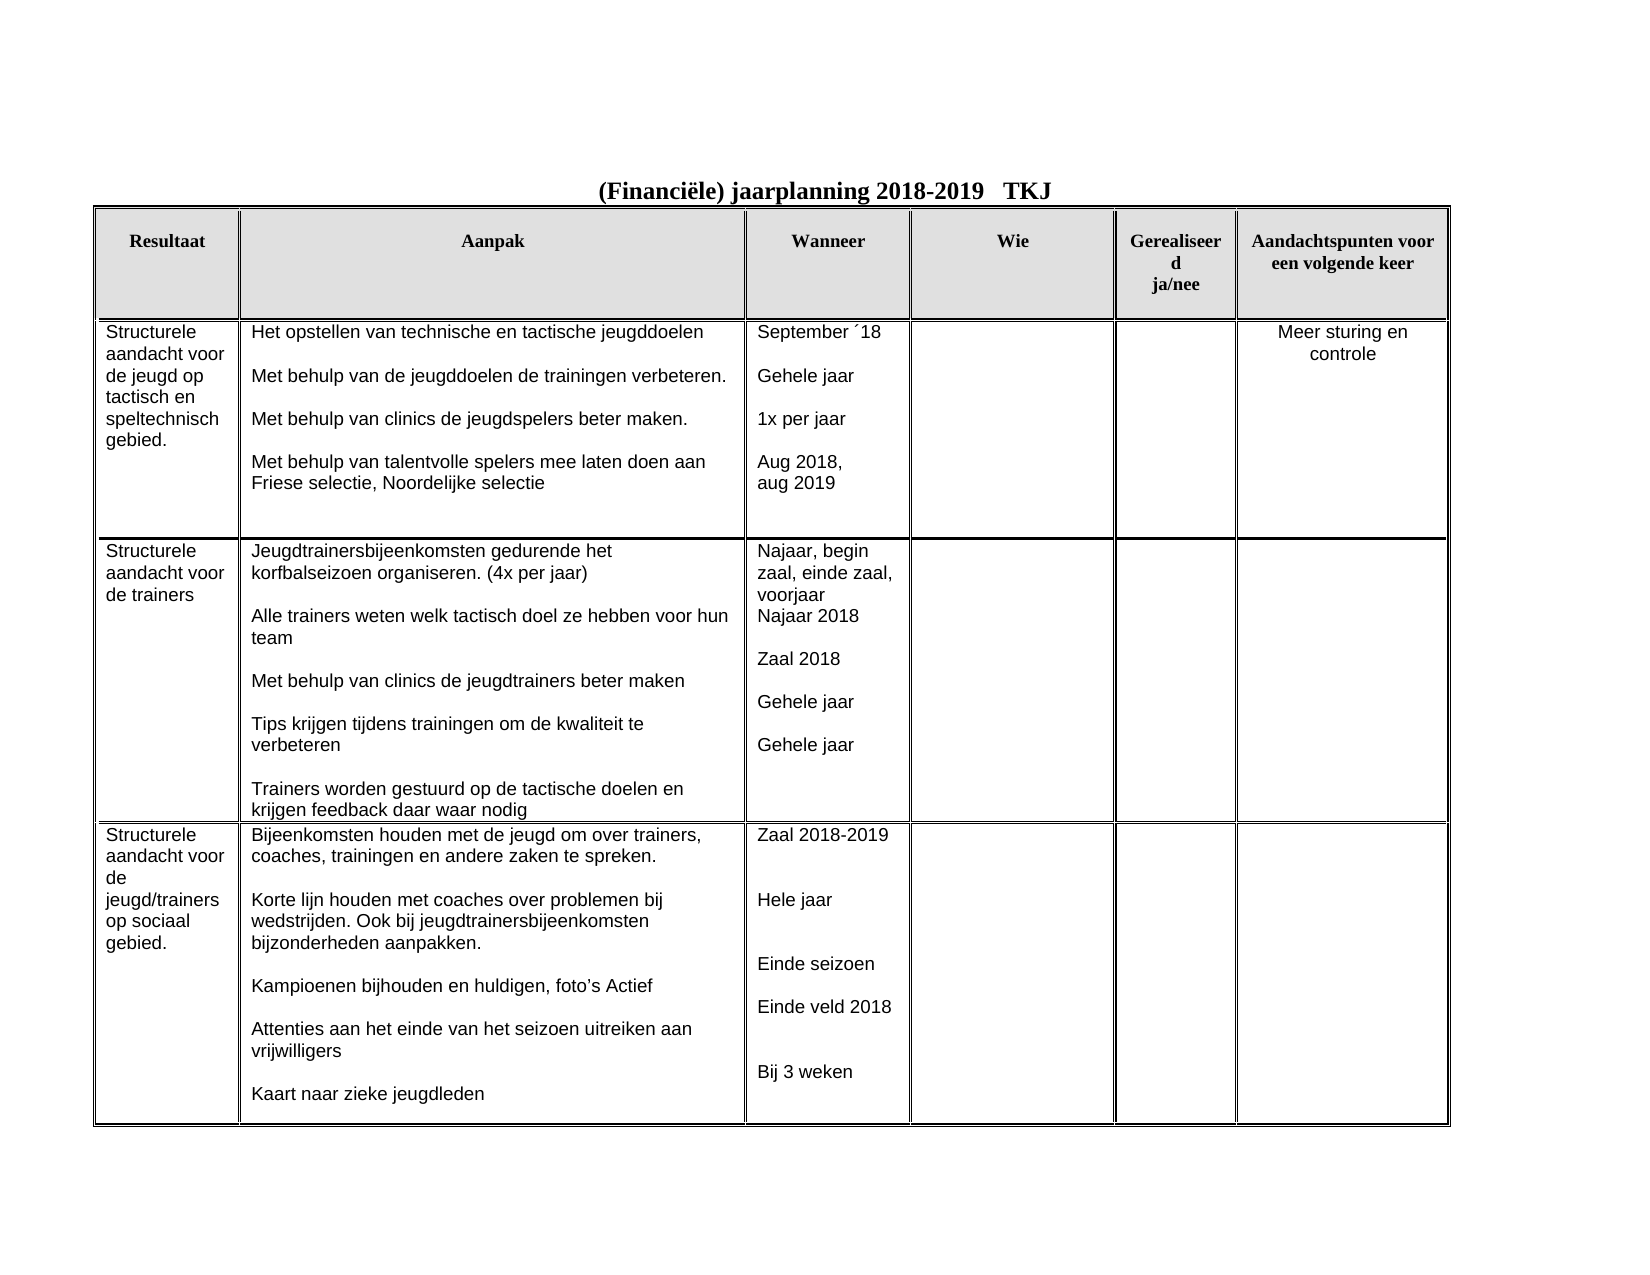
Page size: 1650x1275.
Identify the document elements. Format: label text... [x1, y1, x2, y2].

table_header Gerealiseerd ja/nee [1115, 209, 1237, 318]
table_cell September ´18 Gehele jaar 1x per jaar Aug 2018, aug 2019 [747, 322, 909, 537]
table_header Wanneer [746, 209, 911, 318]
table_cell [1238, 537, 1447, 821]
table_cell [912, 540, 1113, 821]
table_cell [1115, 824, 1237, 1123]
table_cell Structurele aandacht voor de trainers [96, 537, 238, 821]
table_header Aandachtspunten voor een volgende keer [1237, 209, 1447, 318]
text (Financiële) jaarplanning 2018-2019 TKJ [148, 148, 1502, 205]
table_header Resultaat [96, 209, 240, 318]
table_cell Bijeenkomsten houden met de jeugd om over trainers, coaches, trainingen en andere zaken te spreken. Korte lijn houden met coaches over problemen bij wedstrijden. Ook bij jeugdtrainersbijeenkomsten bijzonderheden aanpakken. Kampioenen bijhouden en huldigen, foto’s Actief Attenties aan het einde van het seizoen uitreiken aan vrijwilligers Kaart naar zieke jeugdleden [240, 824, 746, 1123]
table_cell [911, 821, 1115, 1123]
table_cell Het opstellen van technische en tactische jeugddoelen Met behulp van de jeugddoelen de trainingen verbeteren. Met behulp van clinics de jeugdspelers beter maken. Met behulp van talentvolle spelers mee laten doen aan Friese selectie, Noordelijke selectie [241, 322, 744, 537]
table_header Aanpak [240, 209, 746, 318]
table_cell Zaal 2018-2019 Hele jaar Einde seizoen Einde veld 2018 Bij 3 weken [746, 824, 911, 1123]
table_cell [1237, 821, 1449, 1123]
table_cell [1117, 540, 1235, 821]
table_cell Structurele aandacht voor de jeugd op tactisch en speltechnisch gebied. [96, 318, 238, 537]
table_header Wie [911, 207, 1115, 318]
table_cell Structurele aandacht voor de jeugd/trainers op sociaal gebied. [94, 821, 240, 1123]
table_cell Jeugdtrainersbijeenkomsten gedurende het korfbalseizoen organiseren. (4x per jaar) Alle trainers weten welk tactisch doel ze hebben voor hun team Met behulp van clinics de jeugdtrainers beter maken Tips krijgen tijdens trainingen om de kwaliteit te verbeteren Trainers worden gestuurd op de tactische doelen en krijgen feedback daar waar nodig [241, 540, 744, 821]
table_cell Najaar, begin zaal, einde zaal, voorjaar Najaar 2018 Zaal 2018 Gehele jaar Gehele jaar [747, 540, 909, 821]
table_cell [1117, 322, 1235, 537]
table_cell Meer sturing en controle [1238, 318, 1448, 537]
table_cell [912, 322, 1113, 537]
